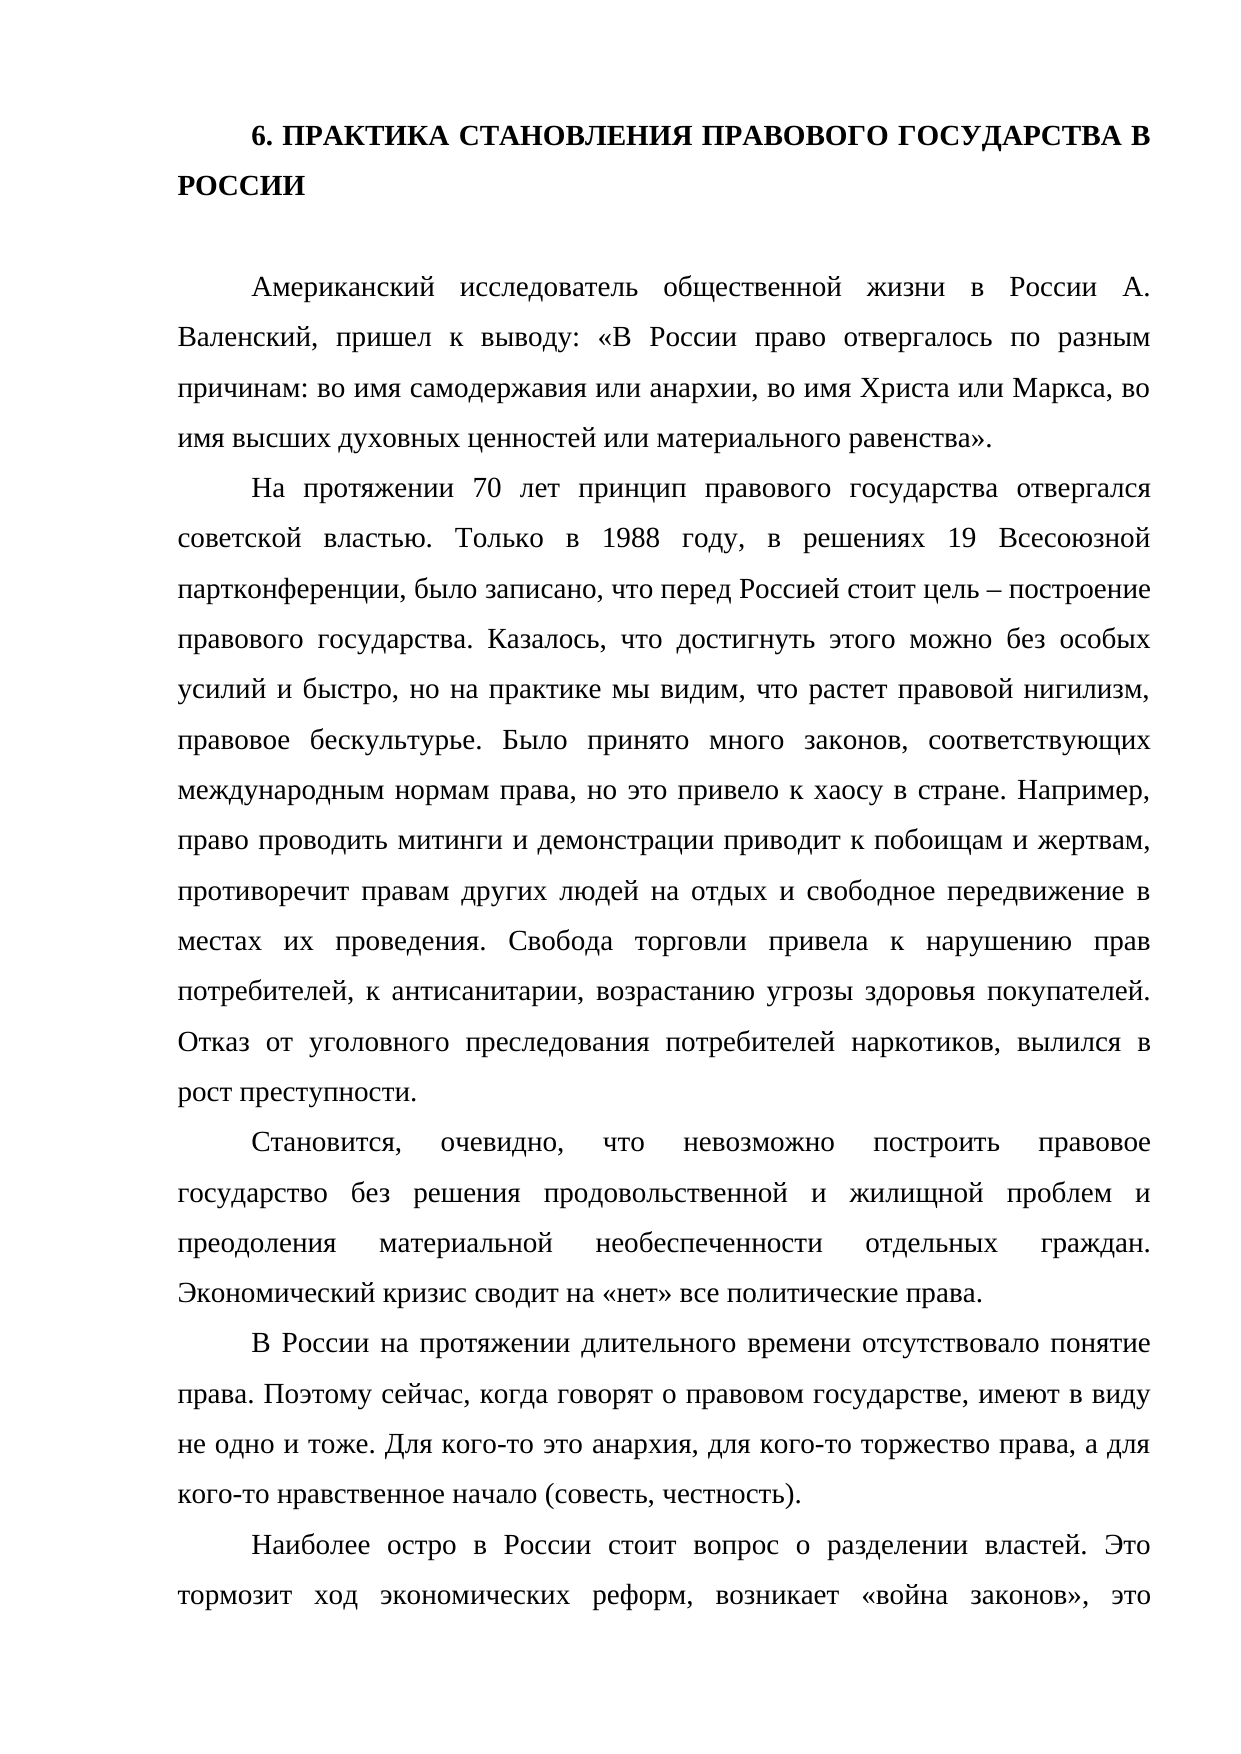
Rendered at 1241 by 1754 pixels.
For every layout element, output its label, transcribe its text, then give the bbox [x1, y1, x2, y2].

text Становится, очевидно, что невозможно построить правовое государство без решения продовольственной и жилищной проблем и преодоления материальной необеспеченности отдельных граждан. Экономический кризис сводит на «нет» все политические права. [177, 1124, 1152, 1309]
text 6. ПРАКТИКА СТАНОВЛЕНИЯ ПРАВОВОГО ГОСУДАРСТВА В РОССИИ [177, 118, 1152, 202]
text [177, 1527, 1152, 1611]
text На протяжении 70 лет принцип правового государства отвергался советской властью. Только в 1988 году, в решениях 19 Всесоюзной партконференции, было записано, что перед Россией стоит цель – построение правового государства. Казалось, что достигнуть этого можно без особых усилий и быстро, но на практике мы видим, что растет правовой нигилизм, правовое бескультурье. Было принято много законов, соответствующих международным нормам права, но это привело к хаосу в стране. Например, право проводить митинги и демонстрации приводит к побоищам и жертвам, противоречит правам других людей на отдых и свободное передвижение в местах их проведения. Свобода торговли привела к нарушению прав потребителей, к антисанитарии, возрастанию угрозы здоровья покупателей. Отказ от уголовного преследования потребителей наркотиков, вылился в рост преступности. [177, 470, 1152, 1108]
text В России на протяжении длительного времени отсутствовало понятие права. Поэтому сейчас, когда говорят о правовом государстве, имеют в виду не одно и тоже. Для кого-то это анархия, для кого-то торжество права, а для кого-то нравственное начало (совесть, честность). [177, 1326, 1152, 1510]
text Американский исследователь общественной жизни в России А. Валенский, пришел к выводу: «В России право отвергалось по разным причинам: во имя самодержавия или анархии, во имя Христа или Маркса, во имя высших духовных ценностей или материального равенства». [177, 269, 1152, 453]
